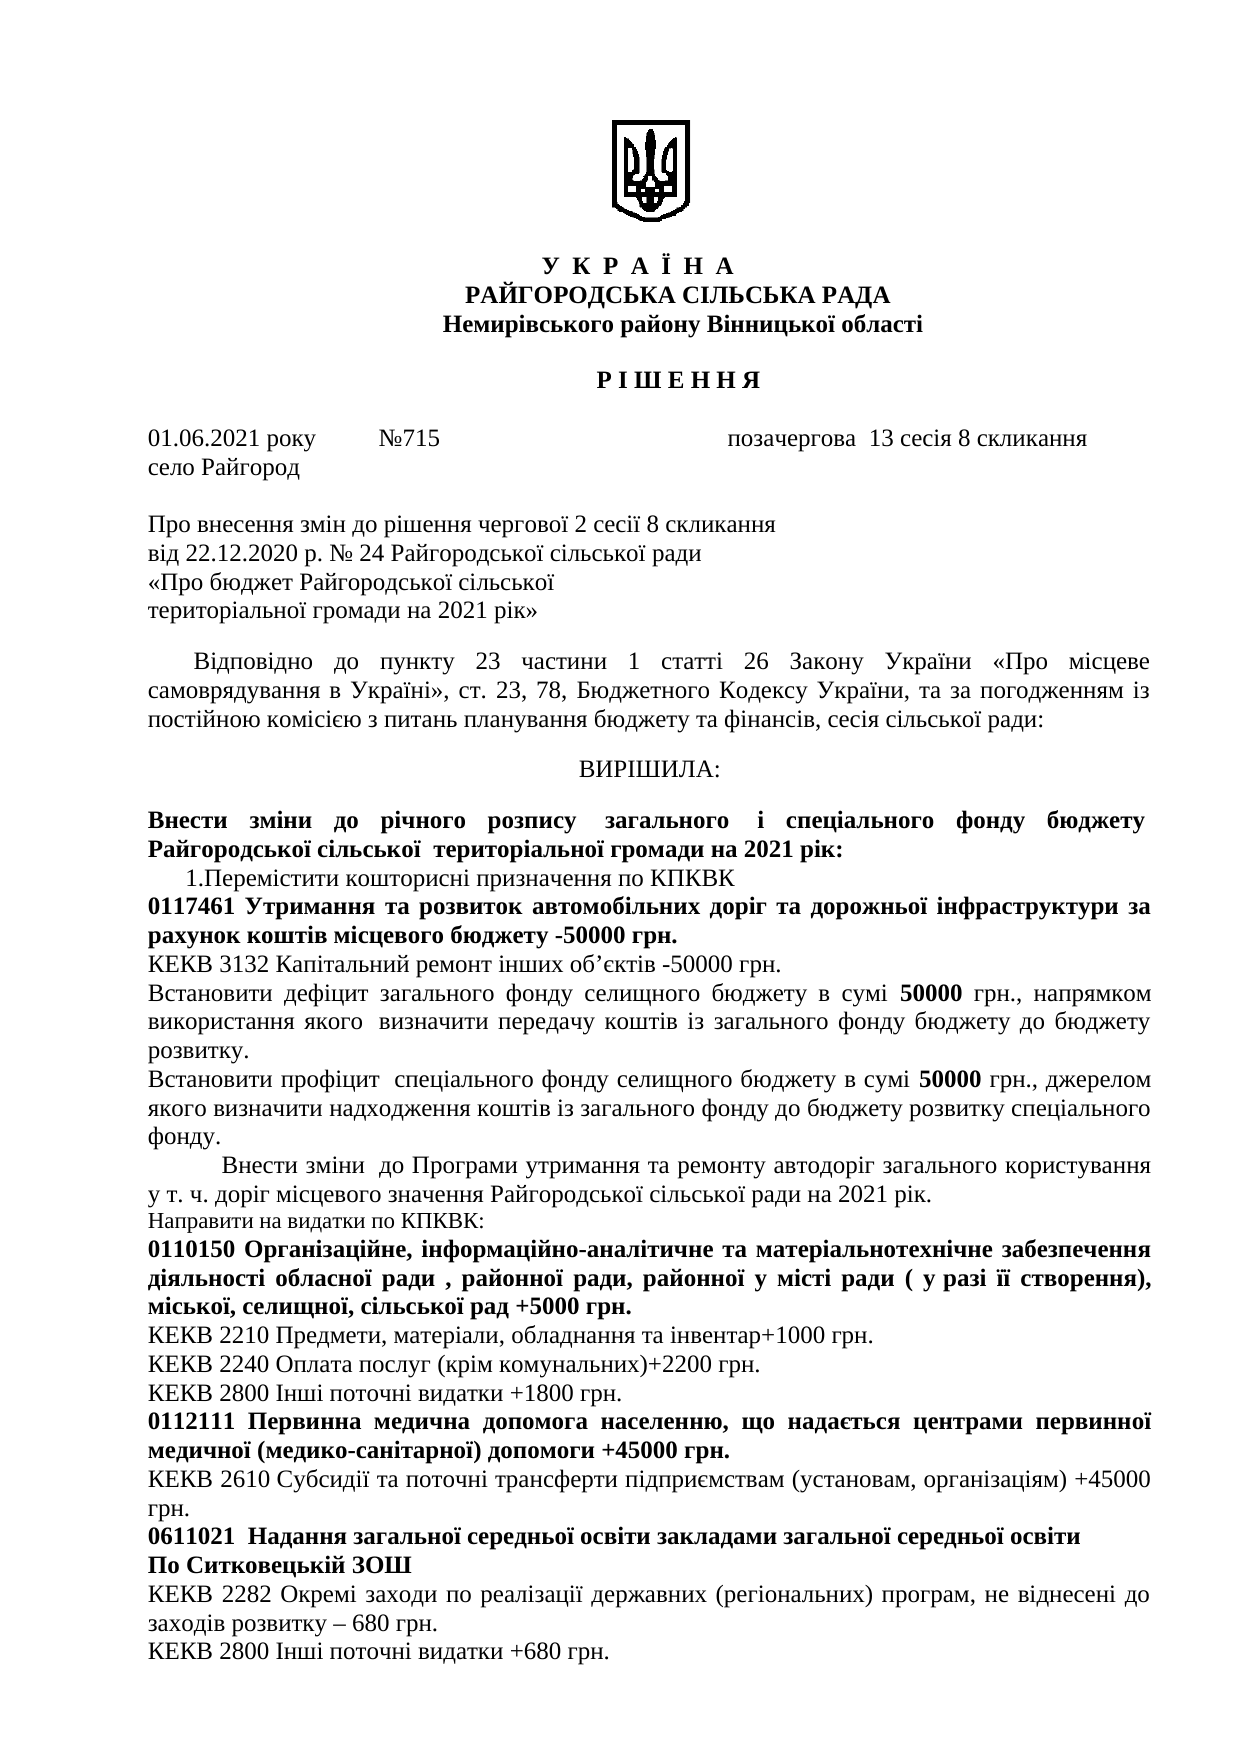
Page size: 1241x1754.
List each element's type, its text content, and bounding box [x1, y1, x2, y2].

subtitle Немирівського району Вінницької області [369, 309, 1152, 337]
subtitle РАЙГОРОДСЬКА СІЛЬСЬКА РАДА [148, 280, 1152, 309]
text КЕКВ 2610 Субсидії та поточні трансферти підприємствам (установам, організаціям) +45000 грн. [148, 1464, 1152, 1521]
text У К Р А Ї Н А [148, 251, 1152, 280]
text КЕКВ 2800 Інші поточні видатки +1800 грн. [148, 1378, 1152, 1406]
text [148, 1579, 1152, 1636]
text Внести зміни до Програми утримання та ремонту автодоріг загального користування у т. ч. доріг місцевого значення Райгородської сільської ради на 2021 рік. [148, 1150, 1152, 1208]
text 0117461 Утримання та розвиток автомобільних доріг та дорожньої інфраструктури за рахунок коштів місцевого бюджету -50000 грн. [148, 891, 1152, 949]
text КЕКВ 2210 Предмети, матеріали, обладнання та інвентар+1000 грн. [148, 1320, 1152, 1349]
text територіальної громади на 2021 рік» [148, 595, 1152, 624]
text «Про бюджет Райгородської сільської [148, 567, 1152, 595]
text 0112111 Первинна медична допомога населенню, що надається центрами первинної медичної (медико-санітарної) допомоги +45000 грн. [148, 1406, 1152, 1464]
text Направити на видатки по КПКВК: [148, 1208, 1152, 1234]
text По Ситковецькій ЗОШ [148, 1550, 1152, 1579]
text ВИРІШИЛА: [148, 754, 1152, 783]
text 0110150 Організаційне, інформаційно-аналітичне та матеріальнотехнічне забезпечення діяльності обласної ради , районної ради, районної у місті ради ( у разі її створення), міської, селищної, сільської рад +5000 грн. [148, 1234, 1152, 1320]
text Про внесення змін до рішення чергової 2 сесії 8 скликання [148, 509, 1152, 538]
text Внести зміни до річного розпису загального і спеціального фонду бюджету Райгородської сільської територіальної громади на 2021 рік: [148, 805, 1152, 863]
text село Райгород [148, 452, 1152, 480]
text 01.06.2021 року №715 позачергова 13 cесія 8 скликання [148, 423, 1152, 452]
text КЕКВ 2240 Оплата послуг (крім комунальних)+2200 грн. [148, 1349, 1152, 1378]
text Встановити дефіцит загального фонду селищного бюджету в сумі 50000 грн., напрямком використання якого визначити передачу коштів із загального фонду бюджету до бюджету розвитку. [148, 978, 1152, 1064]
text 0611021 Надання загальної середньої освіти закладами загальної середньої освіти [148, 1521, 1152, 1550]
subtitle Р І Ш Е Н Н Я [148, 365, 1152, 394]
text 1.Перемістити кошторисні призначення по КПКВК [148, 863, 1152, 891]
picture [610, 117, 691, 223]
text Відповідно до пункту 23 частини 1 статті 26 Закону України «Про місцеве самоврядування в Україні», ст. 23, 78, Бюджетного Кодексу України, та за погодженням із постійною комісією з питань планування бюджету та фінансів, сесія сільської ради: [148, 646, 1152, 732]
text від 22.12.2020 р. № 24 Райгородської сільської ради [148, 538, 1152, 567]
text Встановити профіцит спеціального фонду селищного бюджету в сумі 50000 грн., джерелом якого визначити надходження коштів із загального фонду до бюджету розвитку спеціального фонду. [148, 1064, 1152, 1150]
text КЕКВ 3132 Капітальний ремонт інших об’єктів -50000 грн. [148, 949, 1152, 978]
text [148, 1636, 1152, 1665]
